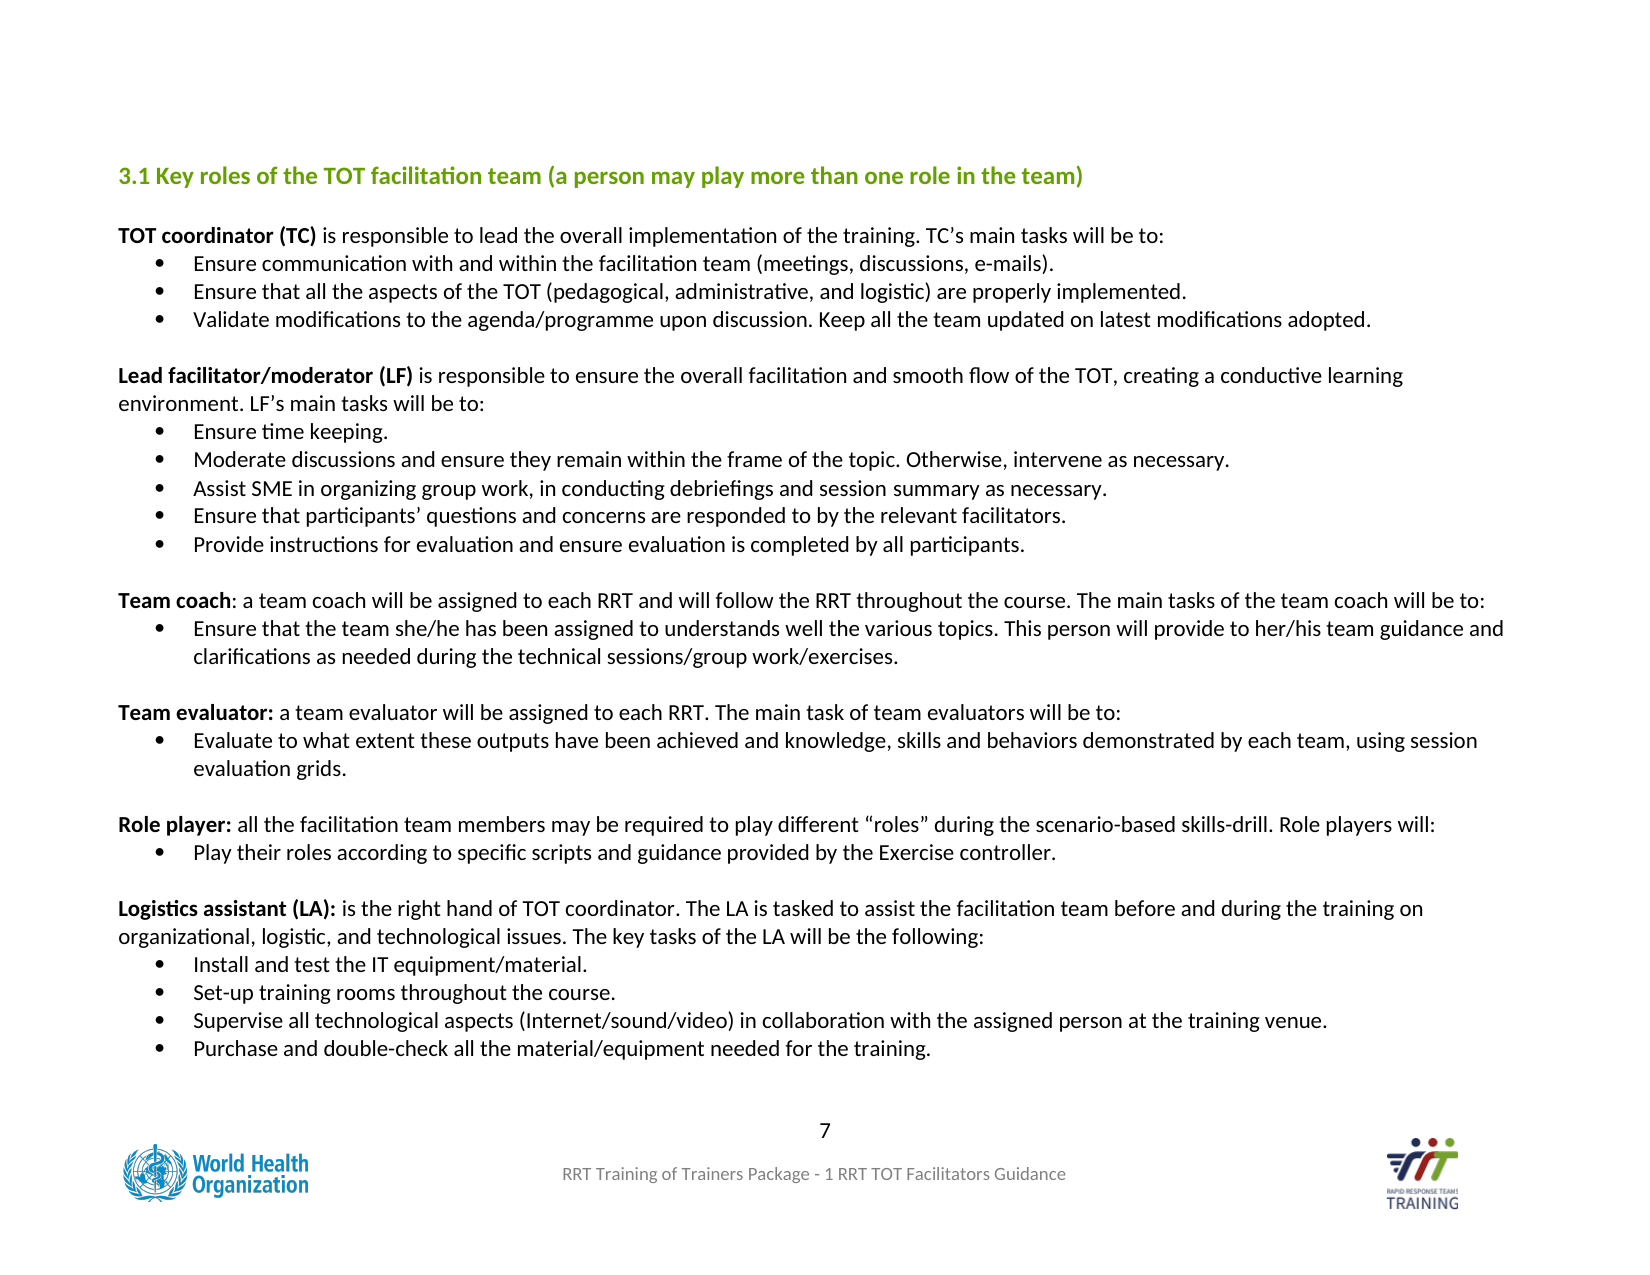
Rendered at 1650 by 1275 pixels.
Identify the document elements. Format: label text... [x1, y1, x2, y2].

list Provide instructions for evaluation and ensure evaluation is completed by all participants. [156, 530, 1532, 558]
text Team evaluator: a team evaluator will be assigned to each RRT. The main task of team evaluators will be to: [118, 698, 1532, 726]
text Team coach: a team coach will be assigned to each RRT and will follow the RRT throughout the course. The main tasks of the team coach will be to: [118, 586, 1532, 614]
list Ensure that all the aspects of the TOT (pedagogical, administrative, and logistic) are properly implemented. [156, 277, 1532, 306]
text TOT coordinator (TC) is responsible to lead the overall implementation of the training. TC’s main tasks will be to: [118, 221, 1532, 249]
text Role player: all the facilitation team members may be required to play different “roles” during the scenario-based skills-drill. Role players will: [118, 810, 1532, 838]
list Evaluate to what extent these outputs have been achieved and knowledge, skills and behaviors demonstrated by each team, using session evaluation grids. [156, 726, 1532, 782]
text Lead facilitator/moderator (LF) is responsible to ensure the overall facilitation and smooth flow of the TOT, creating a conductive learning environment. LF’s main tasks will be to: [118, 362, 1532, 418]
picture [123, 1144, 308, 1202]
list Play their roles according to specific scripts and guidance provided by the Exercise controller. [156, 838, 1532, 866]
list Validate modifications to the agenda/programme upon discussion. Keep all the team updated on latest modifications adopted. [156, 306, 1532, 333]
list Ensure that participants’ questions and concerns are responded to by the relevant facilitators. [156, 502, 1532, 530]
list Purchase and double-check all the material/equipment needed for the training. [156, 1034, 1532, 1062]
list Set-up training rooms throughout the course. [156, 978, 1532, 1006]
text Logistics assistant (LA): is the right hand of TOT coordinator. The LA is tasked to assist the facilitation team before and during the training on organizational, logistic, and technological issues. The key tasks of the LA will be the following: [118, 894, 1532, 950]
list Ensure that the team she/he has been assigned to understands well the various topics. This person will provide to her/his team guidance and clarifications as needed during the technical sessions/group work/exercises. [156, 614, 1532, 670]
list Ensure communication with and within the facilitation team (meetings, discussions, e-mails). [156, 249, 1532, 277]
list Assist SME in organizing group work, in conducting debriefings and session summary as necessary. [156, 474, 1532, 502]
text 3.1 Key roles of the TOT facilitation team (a person may play more than one role in the team) [118, 160, 1532, 191]
list Moderate discussions and ensure they remain within the frame of the topic. Otherwise, intervene as necessary. [156, 446, 1532, 474]
list Ensure time keeping. [156, 418, 1532, 446]
list Supervise all technological aspects (Internet/sound/video) in collaboration with the assigned person at the training venue. [156, 1006, 1532, 1034]
list Install and test the IT equipment/material. [156, 950, 1532, 978]
